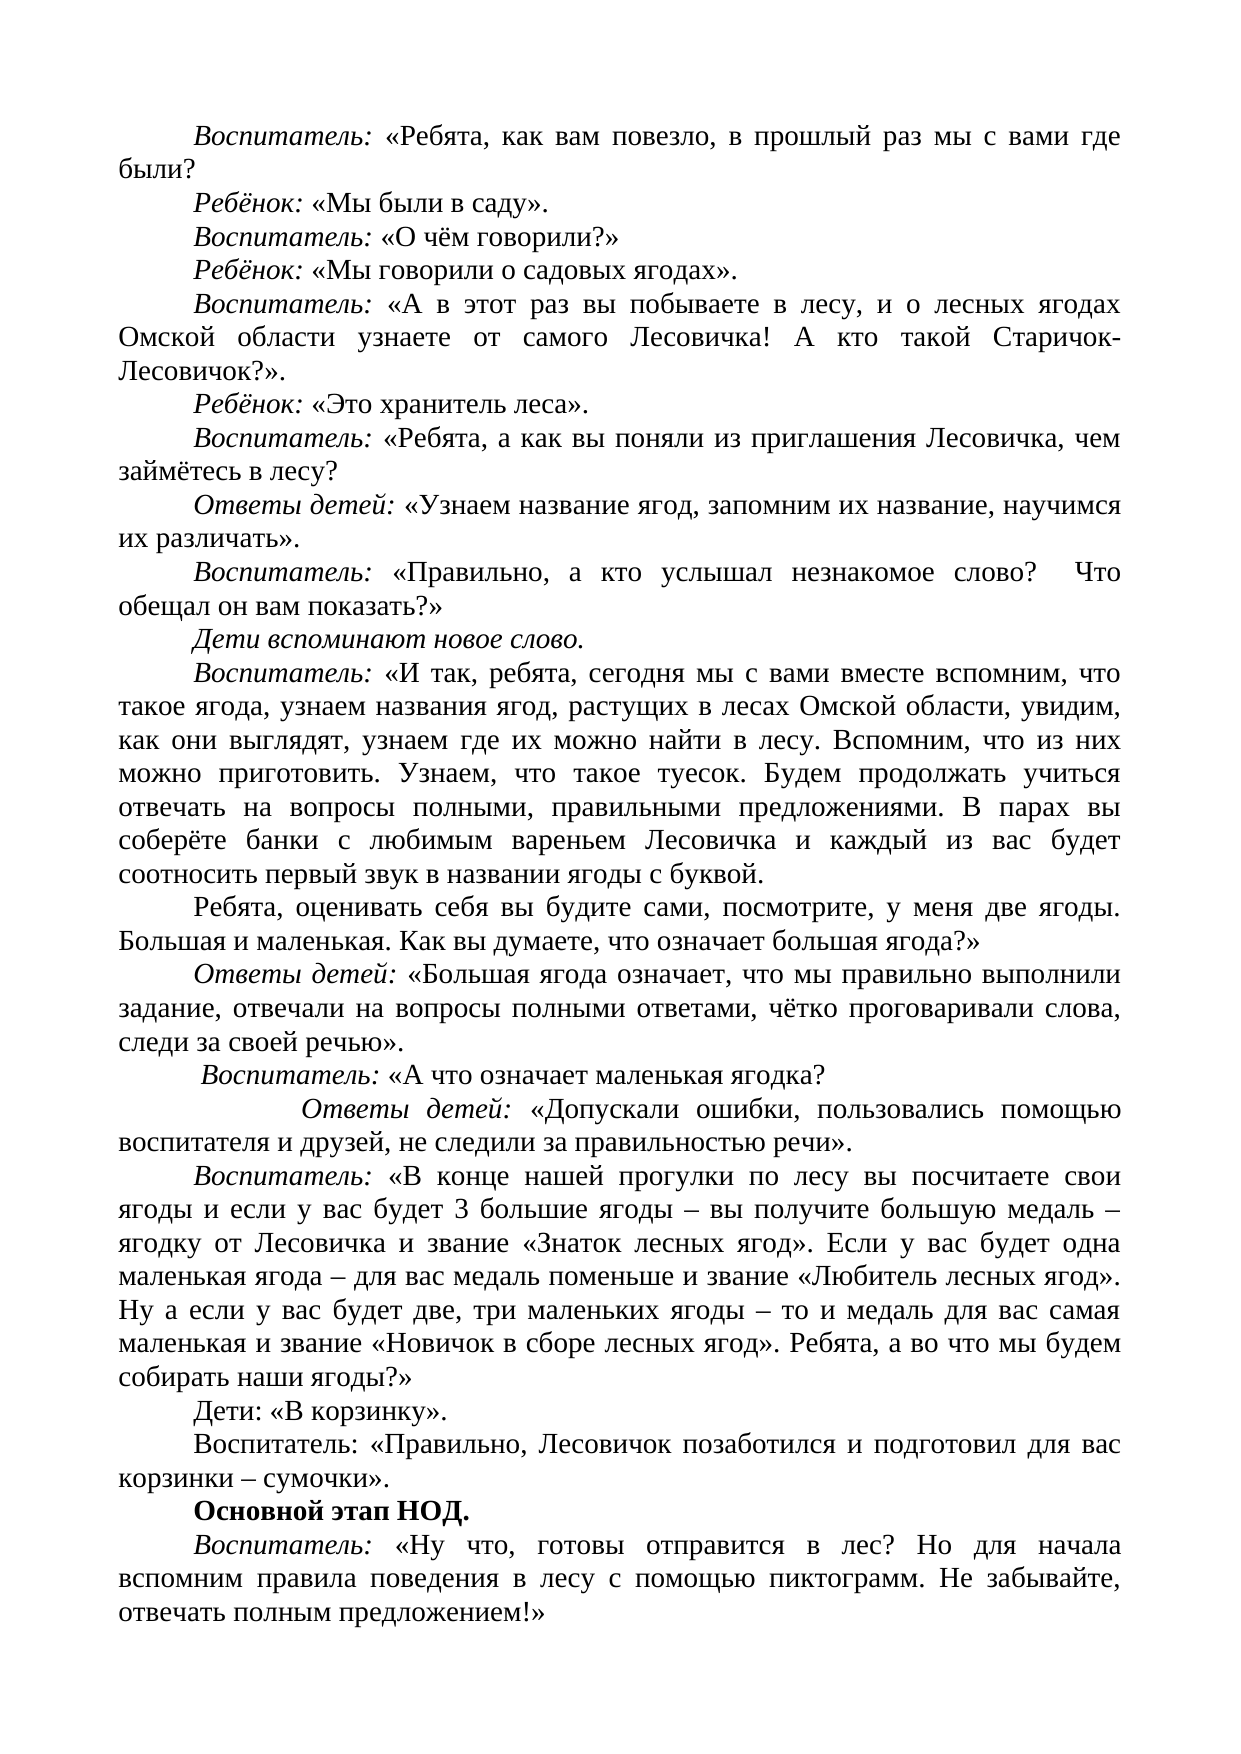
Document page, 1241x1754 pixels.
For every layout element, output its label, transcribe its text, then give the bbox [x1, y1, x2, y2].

text Воспитатель: «Ну что, готовы отправится в лес? Но для начала вспомним правила поведения в лесу с помощью пиктограмм. Не забывайте, отвечать полным предложением!» [118, 1527, 1122, 1627]
text Воспитатель: «В конце нашей прогулки по лесу вы посчитаете свои ягоды и если у вас будет 3 большие ягоды – вы получите большую медаль – ягодку от Лесовичка и звание «Знаток лесных ягод». Если у вас будет одна маленькая ягода – для вас медаль поменьше и звание «Любитель лесных ягод». Ну а если у вас будет две, три маленьких ягоды – то и медаль для вас самая маленькая и звание «Новичок в сборе лесных ягод». Ребята, а во что мы будем собирать наши ягоды?» [118, 1158, 1122, 1393]
text Ответы детей: «Узнаем название ягод, запомним их название, научимся их различать». [118, 487, 1122, 554]
text Воспитатель: «Ребята, а как вы поняли из приглашения Лесовичка, чем займётесь в лесу? [118, 420, 1122, 487]
text Ответы детей: «Допускали ошибки, пользовались помощью воспитателя и друзей, не следили за правильностью речи». [118, 1091, 1122, 1158]
text Дети: «В корзинку». [118, 1393, 1122, 1426]
text Воспитатель: «Правильно, а кто услышал незнакомое слово? Что обещал он вам показать?» [118, 554, 1122, 621]
text Основной этап НОД. [118, 1493, 1122, 1527]
text Воспитатель: «О чём говорили?» [118, 219, 1122, 252]
text Дети вспоминают новое слово. [118, 621, 1122, 655]
text Ребёнок: «Это хранитель леса». [118, 386, 1122, 420]
text Ребёнок: «Мы говорили о садовых ягодах». [118, 252, 1122, 286]
text Воспитатель: «А что означает маленькая ягодка? [118, 1057, 1122, 1091]
text Ребёнок: «Мы были в саду». [118, 185, 1122, 219]
text Воспитатель: «Правильно, Лесовичок позаботился и подготовил для вас корзинки – сумочки». [118, 1426, 1122, 1493]
text Воспитатель: «А в этот раз вы побываете в лесу, и о лесных ягодах Омской области узнаете от самого Лесовичка! А кто такой Старичок-Лесовичок?». [118, 286, 1122, 386]
text Воспитатель: «И так, ребята, сегодня мы с вами вместе вспомним, что такое ягода, узнаем названия ягод, растущих в лесах Омской области, увидим, как они выглядят, узнаем где их можно найти в лесу. Вспомним, что из них можно приготовить. Узнаем, что такое туесок. Будем продолжать учиться отвечать на вопросы полными, правильными предложениями. В парах вы соберёте банки с любимым вареньем Лесовичка и каждый из вас будет соотносить первый звук в названии ягоды с буквой. [118, 655, 1122, 889]
text Ответы детей: «Большая ягода означает, что мы правильно выполнили задание, отвечали на вопросы полными ответами, чётко проговаривали слова, следи за своей речью». [118, 957, 1122, 1057]
text Воспитатель: «Ребята, как вам повезло, в прошлый раз мы с вами где были? [118, 118, 1122, 185]
text Ребята, оценивать себя вы будите сами, посмотрите, у меня две ягоды. Большая и маленькая. Как вы думаете, что означает большая ягода?» [118, 889, 1122, 957]
